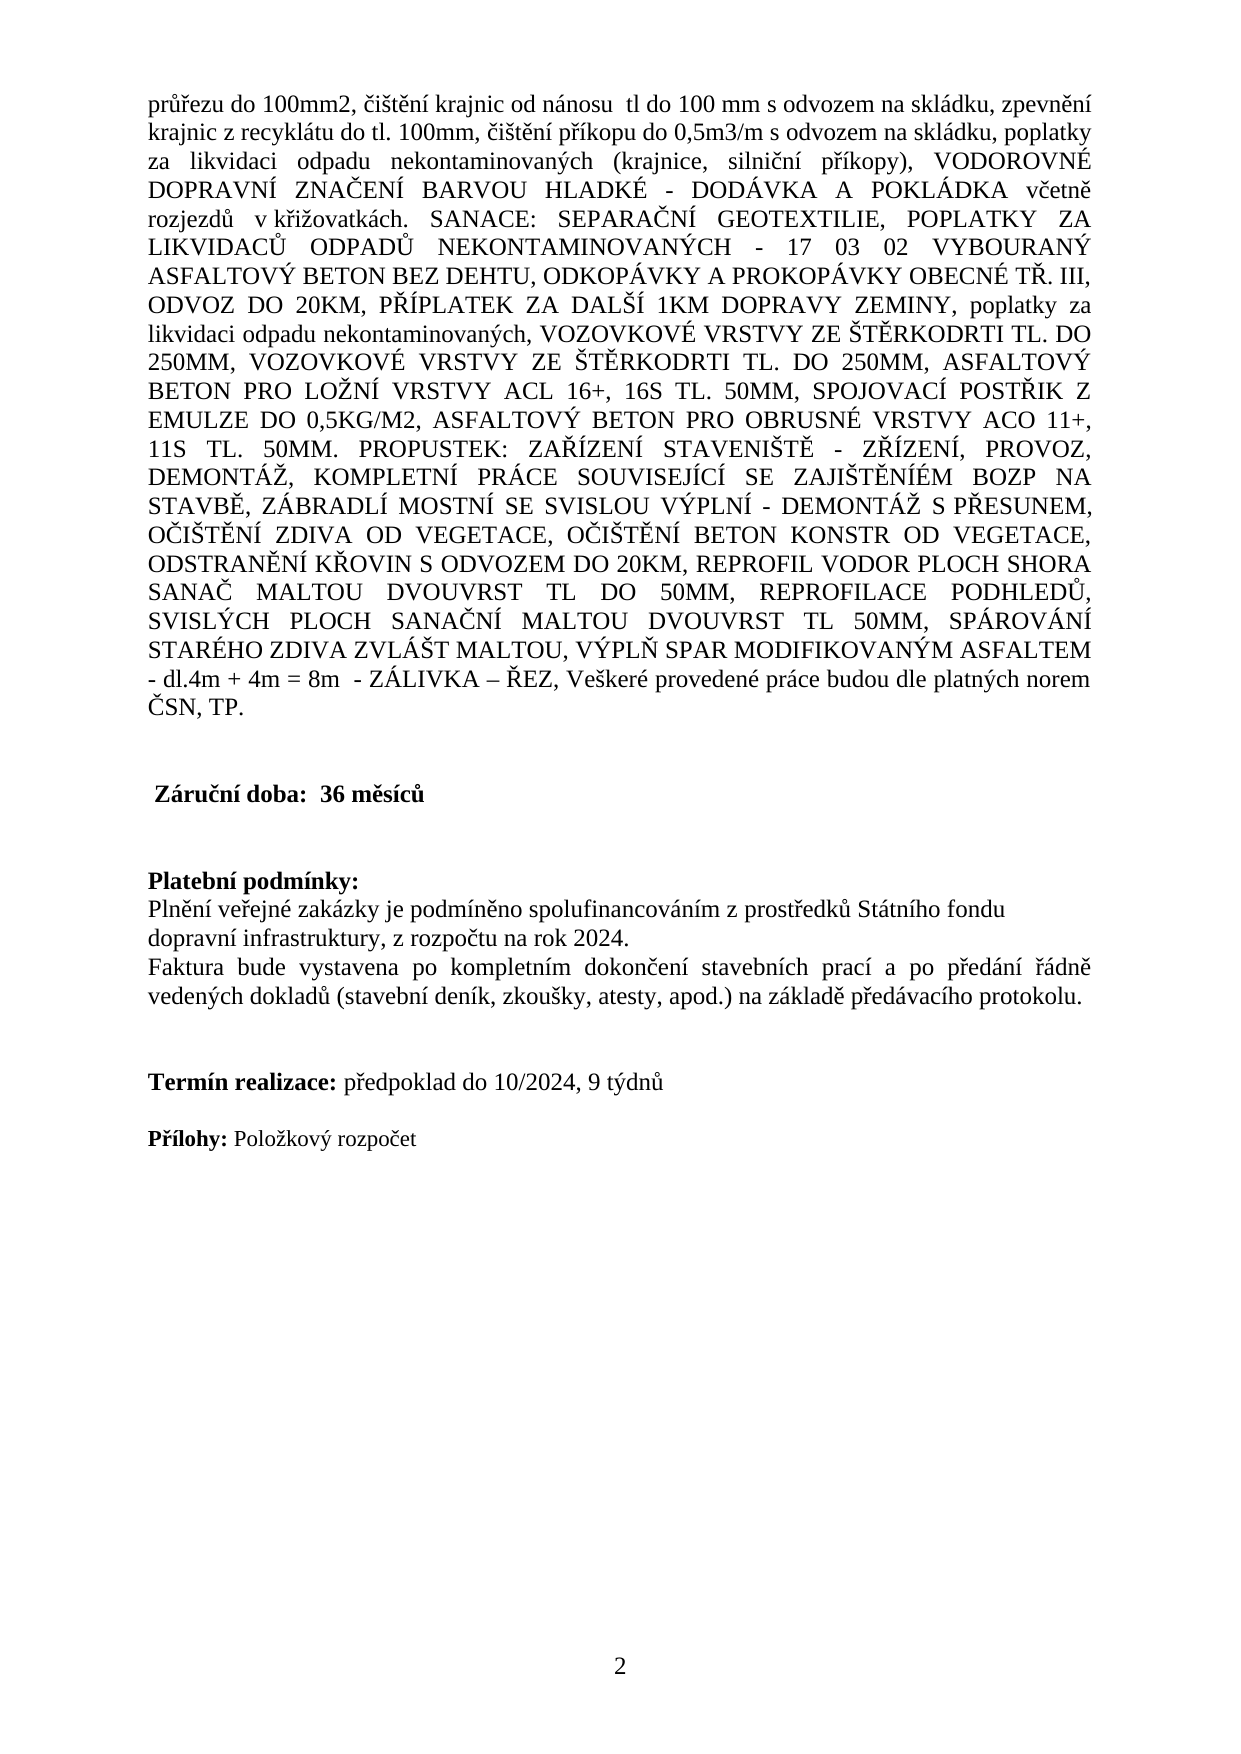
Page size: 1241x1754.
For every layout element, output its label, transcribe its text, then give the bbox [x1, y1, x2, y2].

text Záruční doba: 36 měsíců [148, 779, 1092, 808]
text Platební podmínky: [148, 866, 1092, 894]
text Plnění veřejné zakázky je podmíněno spolufinancováním z prostředků Státního fondu dopravní infrastruktury, z rozpočtu na rok 2024. [148, 894, 1092, 952]
text Faktura bude vystavena po kompletním dokončení stavebních prací a po předání řádně vedených dokladů (stavební deník, zkoušky, atesty, apod.) na základě předávacího protokolu. [148, 952, 1092, 1009]
text Přílohy: Položkový rozpočet [148, 1125, 1092, 1152]
text Termín realizace: předpoklad do 10/2024, 9 týdnů [148, 1067, 1092, 1096]
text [148, 89, 1092, 721]
